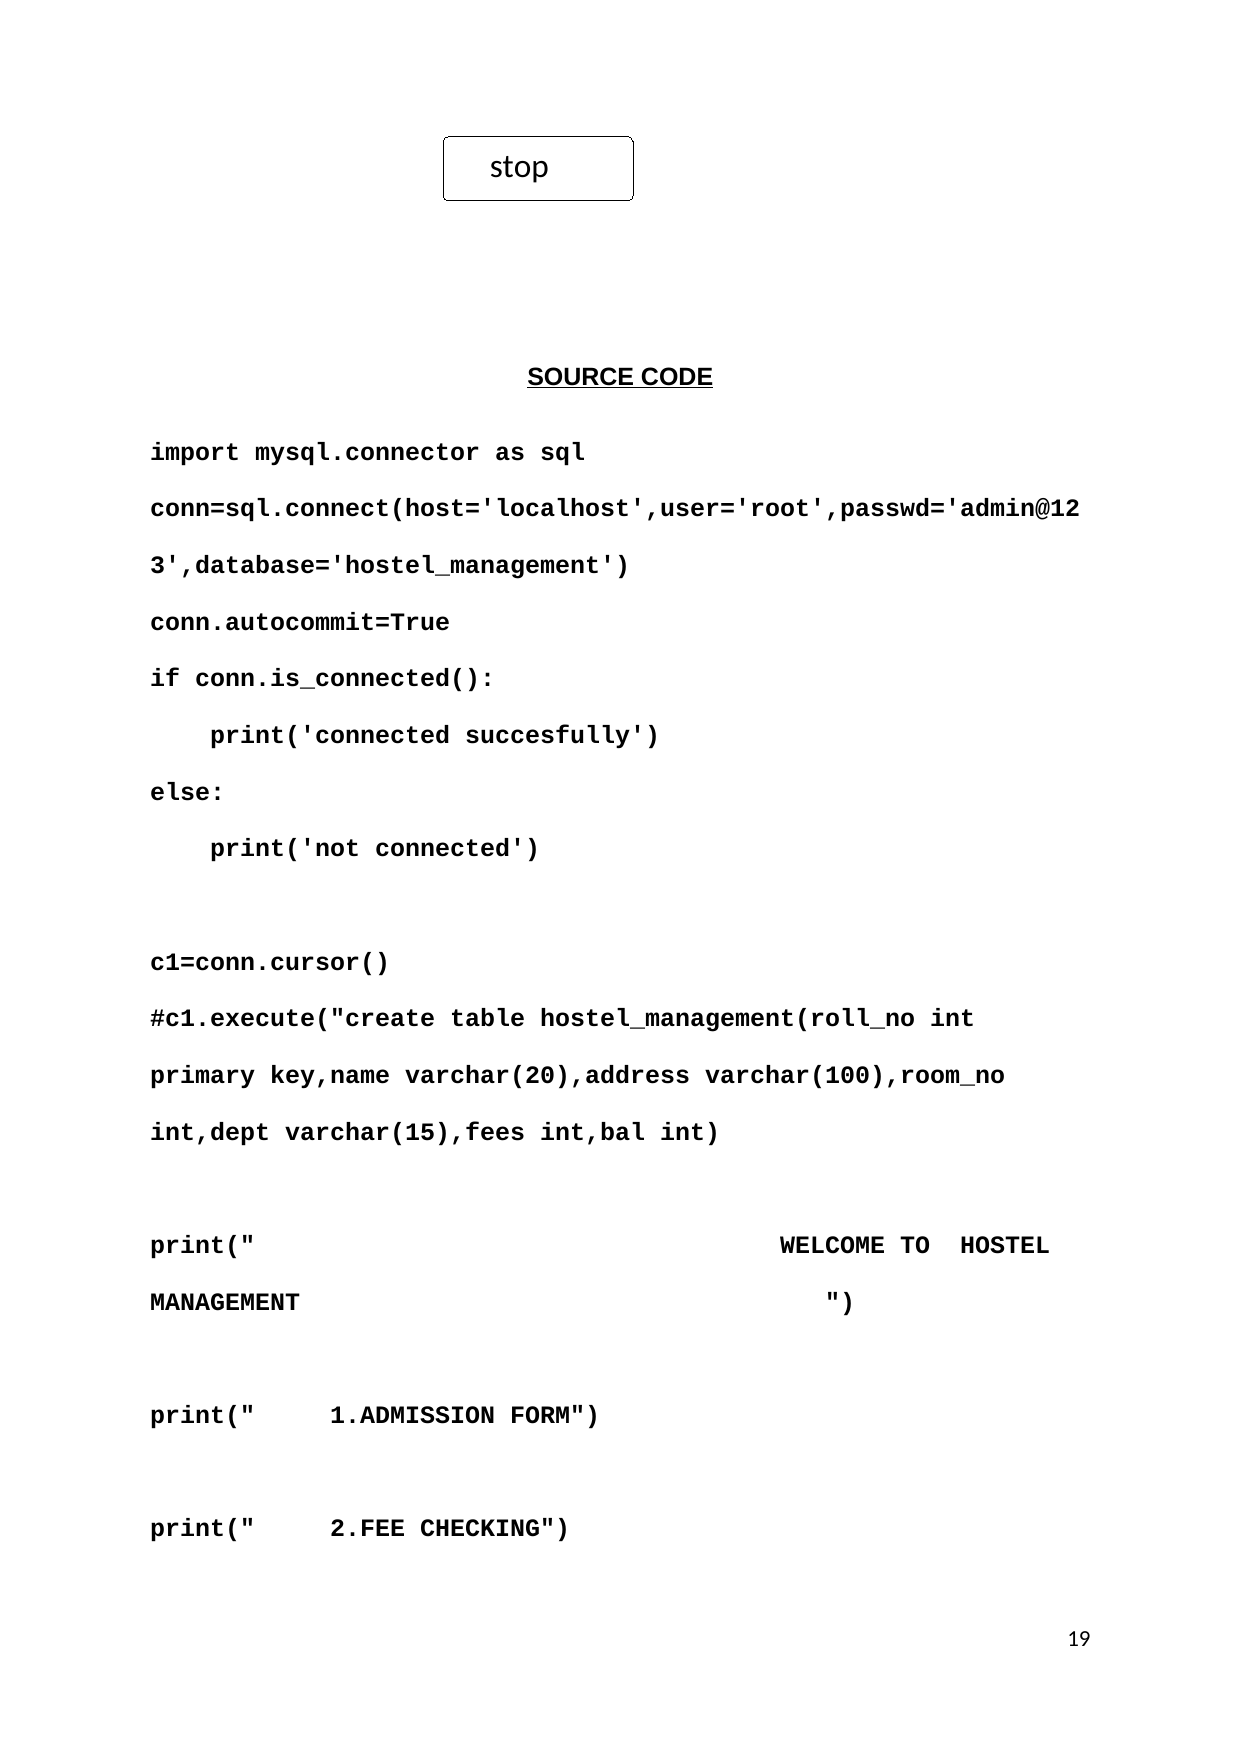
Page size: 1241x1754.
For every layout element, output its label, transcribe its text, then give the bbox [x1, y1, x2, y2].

text print('not connected') [150, 836, 1090, 864]
text print(" WELCOME TO HOSTEL MANAGEMENT ") [150, 1233, 1090, 1318]
text print(" 2.FEE CHECKING") [150, 1516, 1090, 1544]
text import mysql.connector as sql [150, 439, 1090, 468]
text else: [150, 779, 1090, 808]
text print('connected succesfully') [150, 723, 1090, 751]
text #c1.execute("create table hostel_management(roll_no int primary key,name varchar(20),address varchar(100),room_no int,dept varchar(15),fees int,bal int) [150, 1006, 1090, 1148]
text c1=conn.cursor() [150, 949, 1090, 978]
text conn=sql.connect(host='localhost',user='root',passwd='admin@123',database='hostel_management') [150, 496, 1090, 581]
text conn.autocommit=True [150, 609, 1090, 638]
text print(" 1.ADMISSION FORM") [150, 1403, 1090, 1431]
text SOURCE CODE [150, 362, 1090, 391]
text if conn.is_connected(): [150, 666, 1090, 694]
